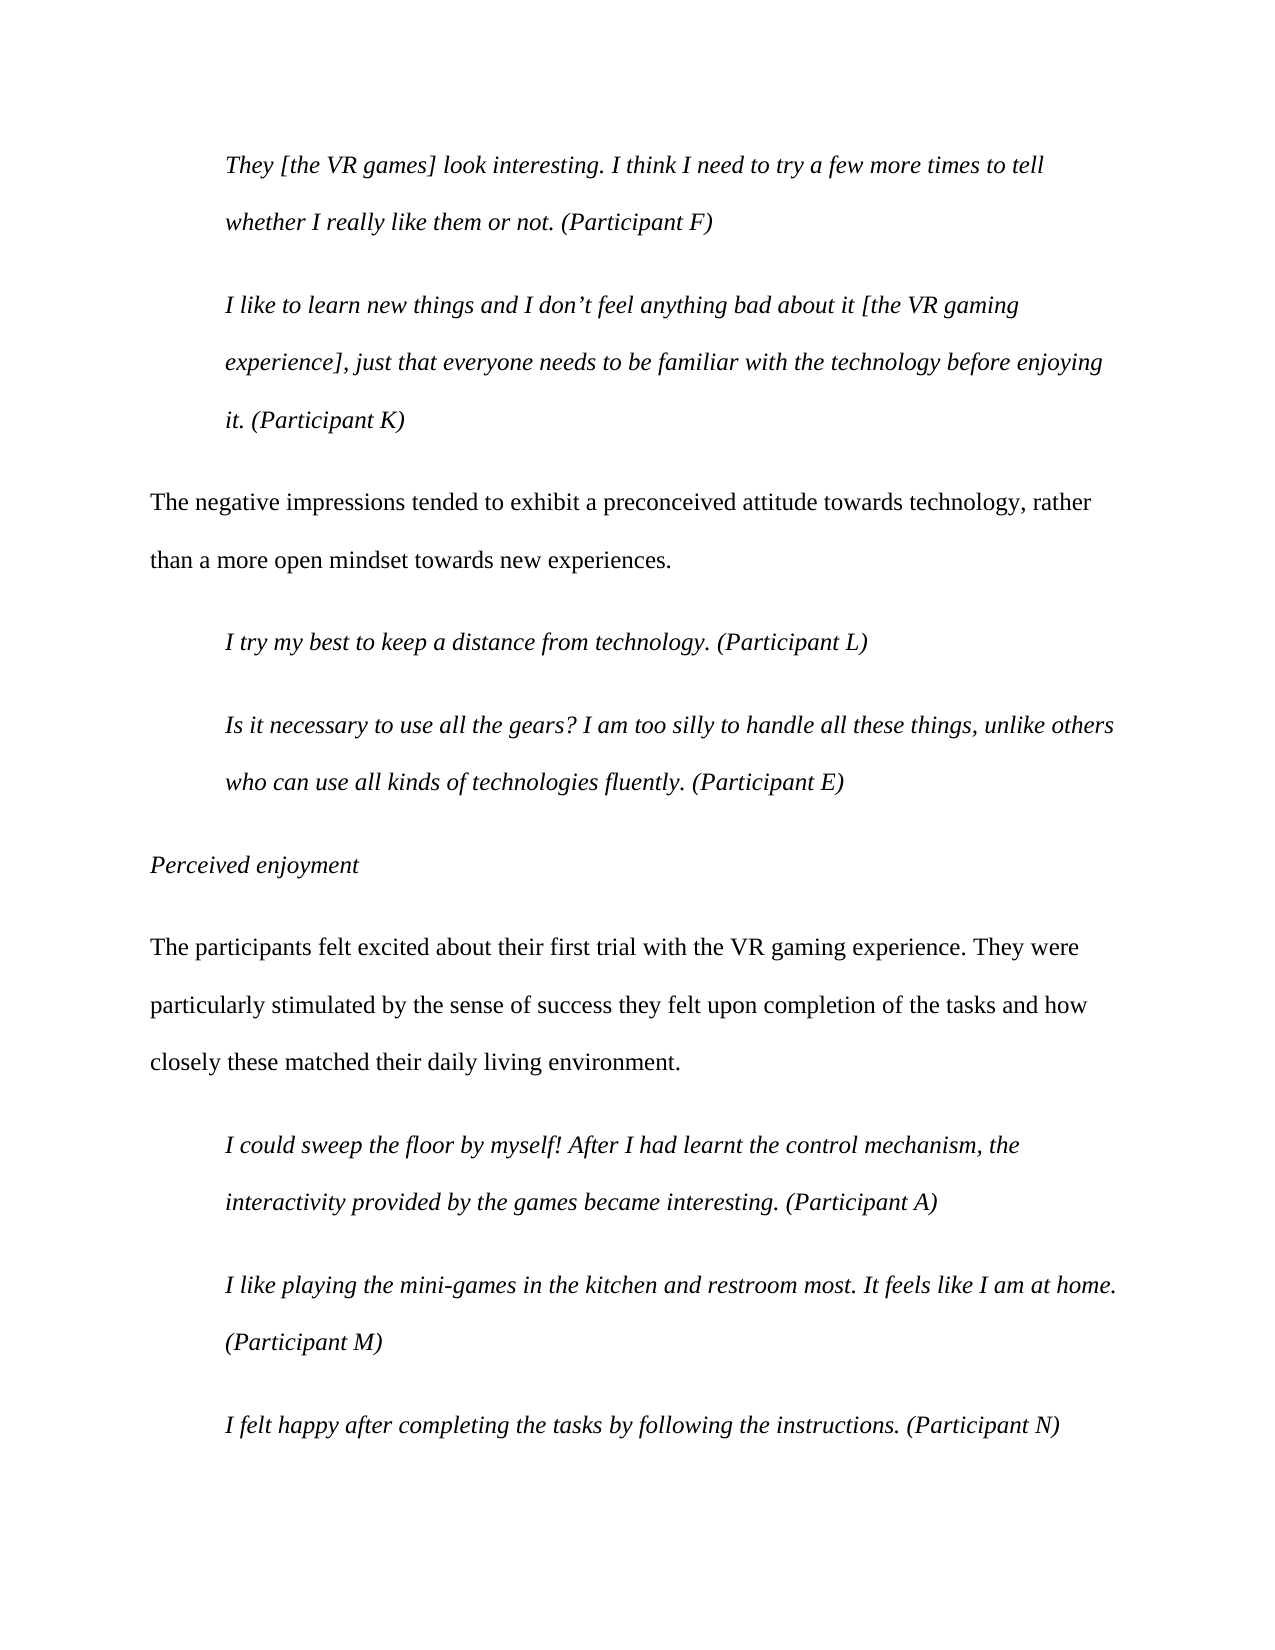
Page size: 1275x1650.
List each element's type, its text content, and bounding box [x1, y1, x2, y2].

text I like playing the mini-games in the kitchen and restroom most. It feels like I am at home. (Participant M) [225, 1270, 1125, 1356]
text They [the VR games] look interesting. I think I need to try a few more times to tell whether I really like them or not. (Participant F) [225, 150, 1125, 236]
text The negative impressions tended to exhibit a preconceived attitude towards technology, rather than a more open mindset towards new experiences. [150, 487, 1125, 574]
text Perceived enjoyment [150, 850, 1125, 879]
text The participants felt excited about their first trial with the VR gaming experience. They were particularly stimulated by the sense of success they felt upon completion of the tasks and how closely these matched their daily living environment. [150, 932, 1125, 1076]
text Is it necessary to use all the gears? I am too silly to handle all these things, unlike others who can use all kinds of technologies fluently. (Participant E) [225, 710, 1125, 796]
text I try my best to keep a distance from technology. (Participant L) [150, 627, 1125, 656]
text I like to learn new things and I don’t feel anything bad about it [the VR gaming experience], just that everyone needs to be familiar with the technology before enjoying it. (Participant K) [225, 290, 1125, 434]
text I could sweep the floor by myself! After I had learnt the control mechanism, the interactivity provided by the games became interesting. (Participant A) [225, 1130, 1125, 1216]
text I felt happy after completing the tasks by following the instructions. (Participant N) [225, 1410, 1125, 1439]
